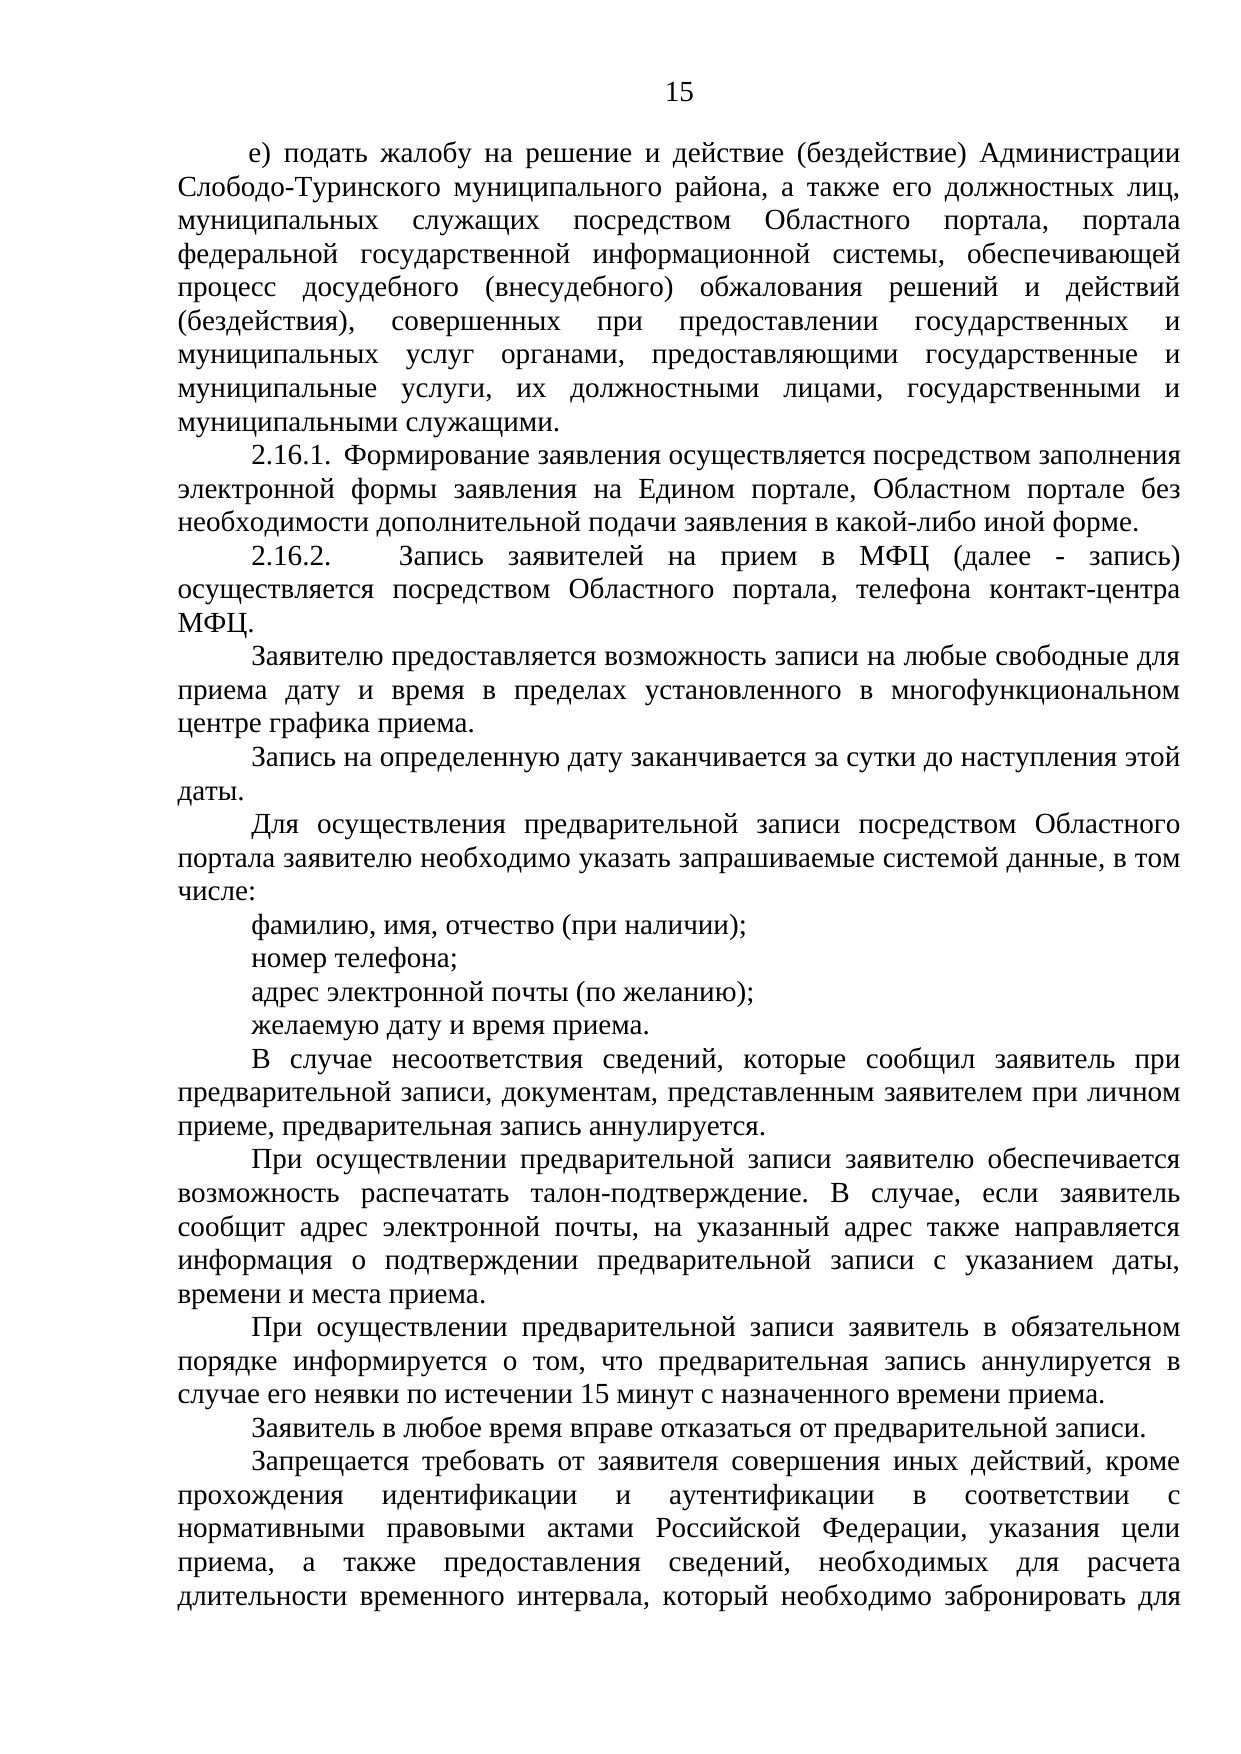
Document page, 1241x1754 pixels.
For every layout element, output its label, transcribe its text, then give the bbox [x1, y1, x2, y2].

list Формирование заявления осуществляется посредством заполнения электронной формы заявления на Едином портале, Областном портале без необходимости дополнительной подачи заявления в какой-либо иной форме. [177, 437, 1181, 538]
text номер телефона; [177, 940, 1181, 974]
text При осуществлении предварительной записи заявитель в обязательном порядке информируется о том, что предварительная запись аннулируется в случае его неявки по истечении 15 минут с назначенного времени приема. [177, 1309, 1181, 1410]
text е) подать жалобу на решение и действие (бездействие) Администрации Слободо-Туринского муниципального района, а также его должностных лиц, муниципальных служащих посредством Областного портала, портала федеральной государственной информационной системы, обеспечивающей процесс досудебного (внесудебного) обжалования решений и действий (бездействия), совершенных при предоставлении государственных и муниципальных услуг органами, предоставляющими государственные и муниципальные услуги, их должностными лицами, государственными и муниципальными служащими. [177, 135, 1181, 437]
text Заявителю предоставляется возможность записи на любые свободные для приема дату и время в пределах установленного в многофункциональном центре графика приема. [177, 638, 1181, 739]
text желаемую дату и время приема. [177, 1007, 1181, 1041]
text Для осуществления предварительной записи посредством Областного портала заявителю необходимо указать запрашиваемые системой данные, в том числе: [177, 806, 1181, 907]
text При осуществлении предварительной записи заявителю обеспечивается возможность распечатать талон-подтверждение. В случае, если заявитель сообщит адрес электронной почты, на указанный адрес также направляется информация о подтверждении предварительной записи с указанием даты, времени и места приема. [177, 1142, 1181, 1309]
text В случае несоответствия сведений, которые сообщил заявитель при предварительной записи, документам, представленным заявителем при личном приеме, предварительная запись аннулируется. [177, 1041, 1181, 1142]
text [177, 1443, 1181, 1611]
text Запись на определенную дату заканчивается за сутки до наступления этой даты. [177, 739, 1181, 806]
text фамилию, имя, отчество (при наличии); [177, 907, 1181, 940]
text Заявитель в любое время вправе отказаться от предварительной записи. [177, 1410, 1181, 1443]
text адрес электронной почты (по желанию); [177, 974, 1181, 1007]
list Запись заявителей на прием в МФЦ (далее - запись) осуществляется посредством Областного портала, телефона контакт-центра МФЦ. [177, 538, 1181, 638]
